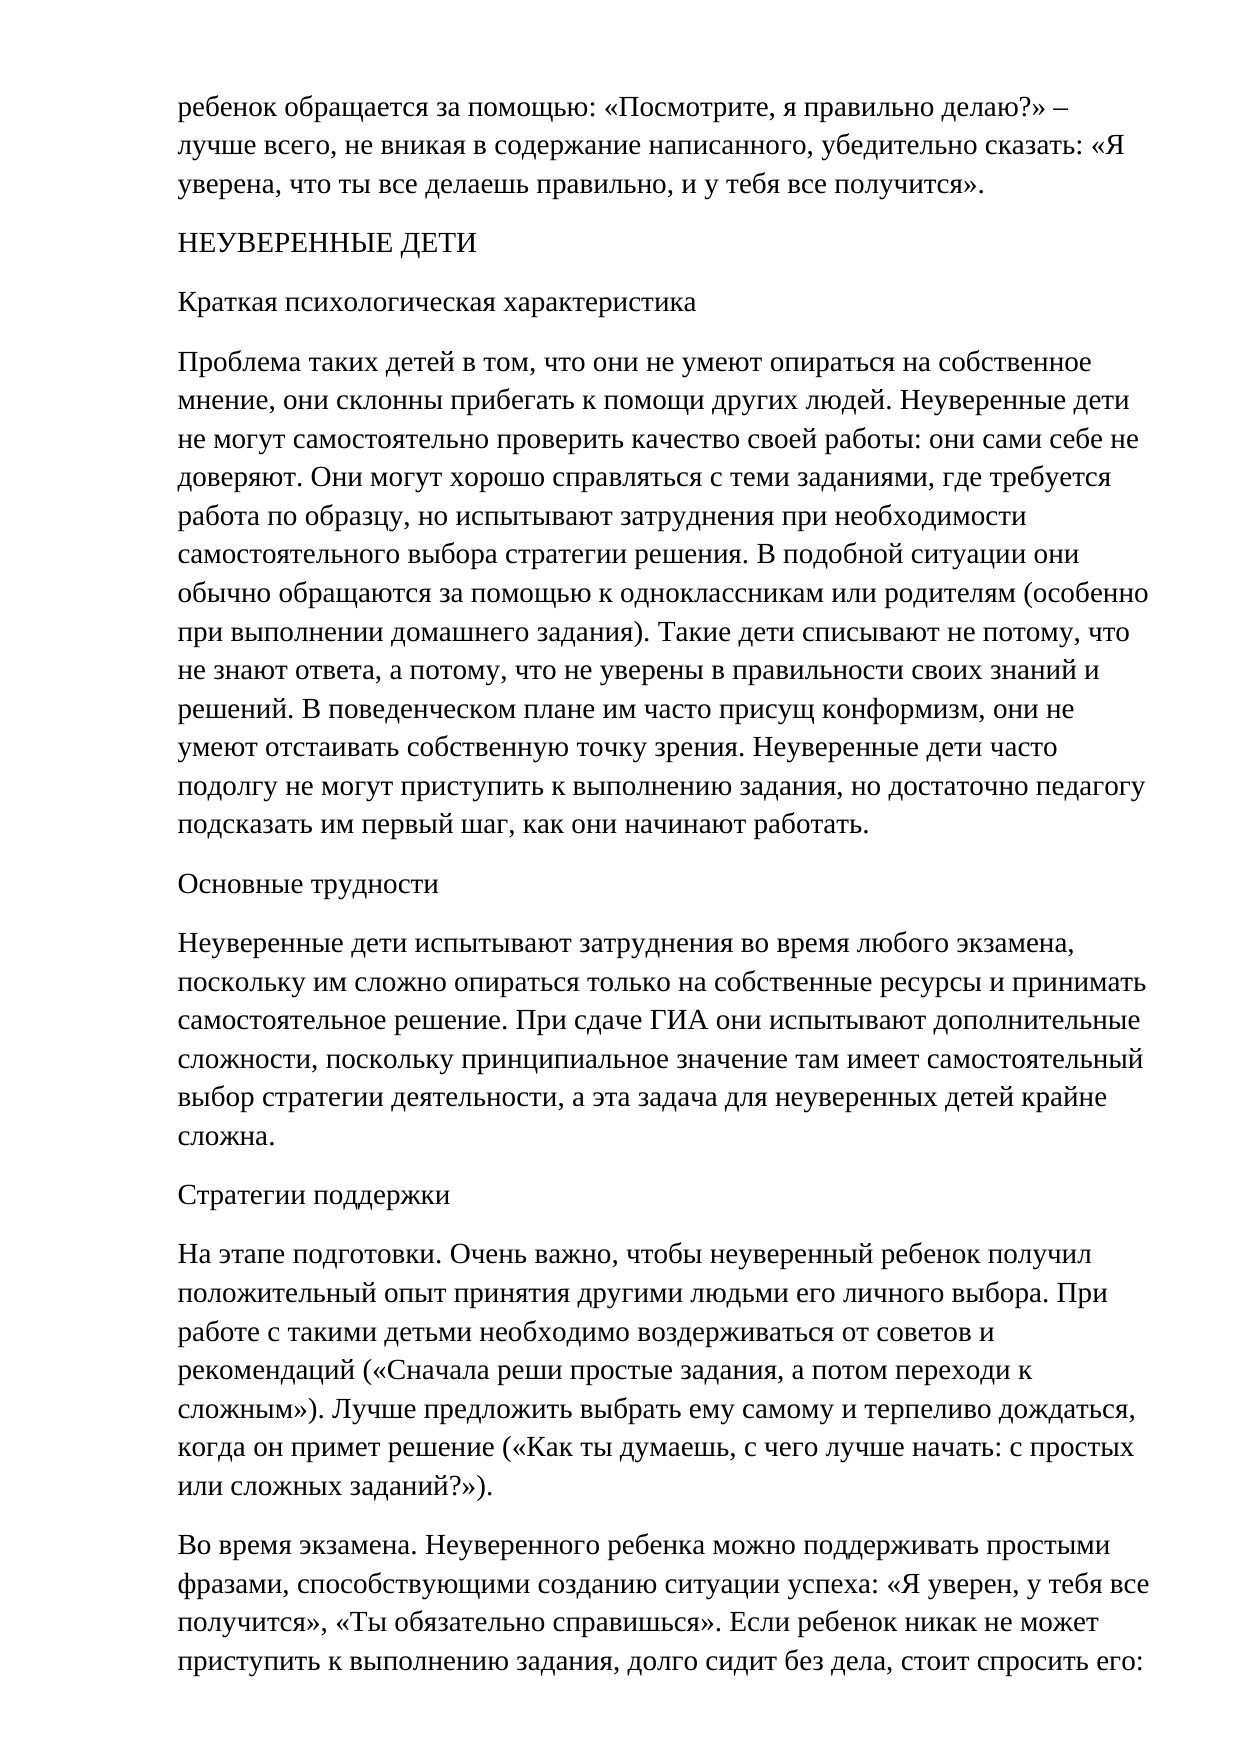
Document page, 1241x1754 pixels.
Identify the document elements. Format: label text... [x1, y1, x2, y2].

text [177, 89, 1152, 199]
text Стратегии поддержки [177, 1177, 1152, 1211]
text Неуверенные дети испытывают затруднения во время любого экзамена, поскольку им сложно опираться только на собственные ресурсы и принимать самостоятельное решение. При сдаче ГИА они испытывают дополнительные сложности, поскольку принципиальное значение там имеет самостоятельный выбор стратегии деятельности, а эта задача для неуверенных детей крайне сложна. [177, 925, 1152, 1151]
text На этапе подготовки. Очень важно, чтобы неуверенный ребенок получил положительный опыт принятия другими людьми его личного выбора. При работе с такими детьми необходимо воздерживаться от советов и рекомендаций («Сначала реши простые задания, а потом переходи к сложным»). Лучше предложить выбрать ему самому и терпеливо дождаться, когда он примет решение («Как ты думаешь, с чего лучше начать: с простых или сложных заданий?»). [177, 1237, 1152, 1501]
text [177, 1527, 1152, 1676]
text Основные трудности [177, 866, 1152, 899]
text Краткая психологическая характеристика [177, 284, 1152, 318]
text НЕУВЕРЕННЫЕ ДЕТИ [177, 225, 1152, 259]
text Проблема таких детей в том, что они не умеют опираться на собственное мнение, они склонны прибегать к помощи других людей. Неуверенные дети не могут самостоятельно проверить качество своей работы: они сами себе не доверяют. Они могут хорошо справляться с теми заданиями, где требуется работа по образцу, но испытывают затруднения при необходимости самостоятельного выбора стратегии решения. В подобной ситуации они обычно обращаются за помощью к одноклассникам или родителям (особенно при выполнении домашнего задания). Такие дети списывают не потому, что не знают ответа, а потому, что не уверены в правильности своих знаний и решений. В поведенческом плане им часто присущ конформизм, они не умеют отстаивать собственную точку зрения. Неуверенные дети часто подолгу не могут приступить к выполнению задания, но достаточно педагогу подсказать им первый шаг, как они начинают работать. [177, 344, 1152, 840]
